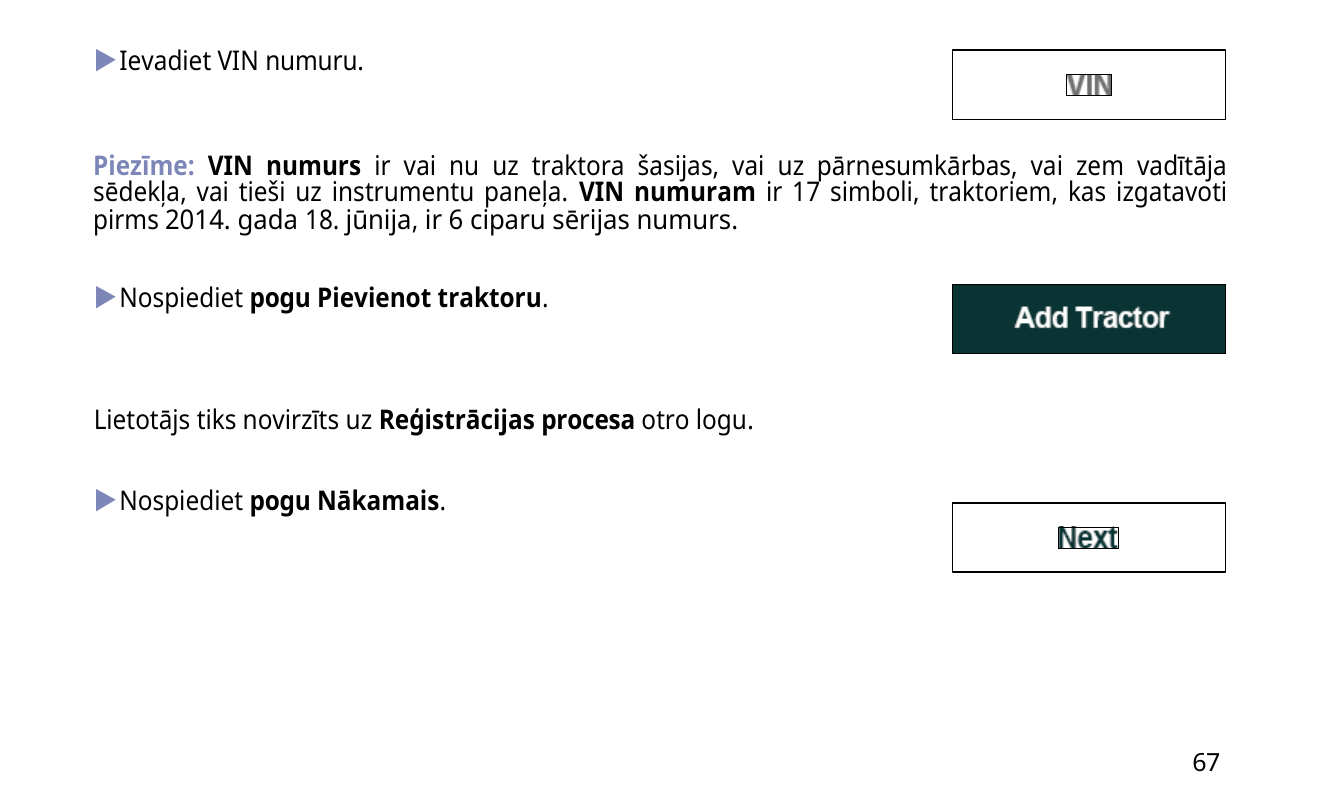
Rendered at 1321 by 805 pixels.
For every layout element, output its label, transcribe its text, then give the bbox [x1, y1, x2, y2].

list Ievadiet VIN numuru. [93, 41, 1258, 78]
list Nospiediet pogu Nākamais. [93, 482, 1258, 518]
picture [953, 315, 1225, 353]
text Piezīme: VIN numurs ir vai nu uz traktora šasijas, vai uz pārnesumkārbas, vai zem vadītāja sēdekļa, vai tieši uz instrumentu paneļa. VIN numuram ir 17 simboli, traktoriem, kas izgatavoti pirms 2014. gada 18. jūnija, ir 6 ciparu sērijas numurs. [93, 153, 1228, 237]
picture [1067, 78, 1111, 95]
text Lietotājs tiks novirzīts uz Reģistrācijas procesa otro logu. [93, 401, 1258, 437]
list Nospiediet pogu Pievienot traktoru. [93, 278, 1258, 315]
picture [1059, 528, 1118, 548]
